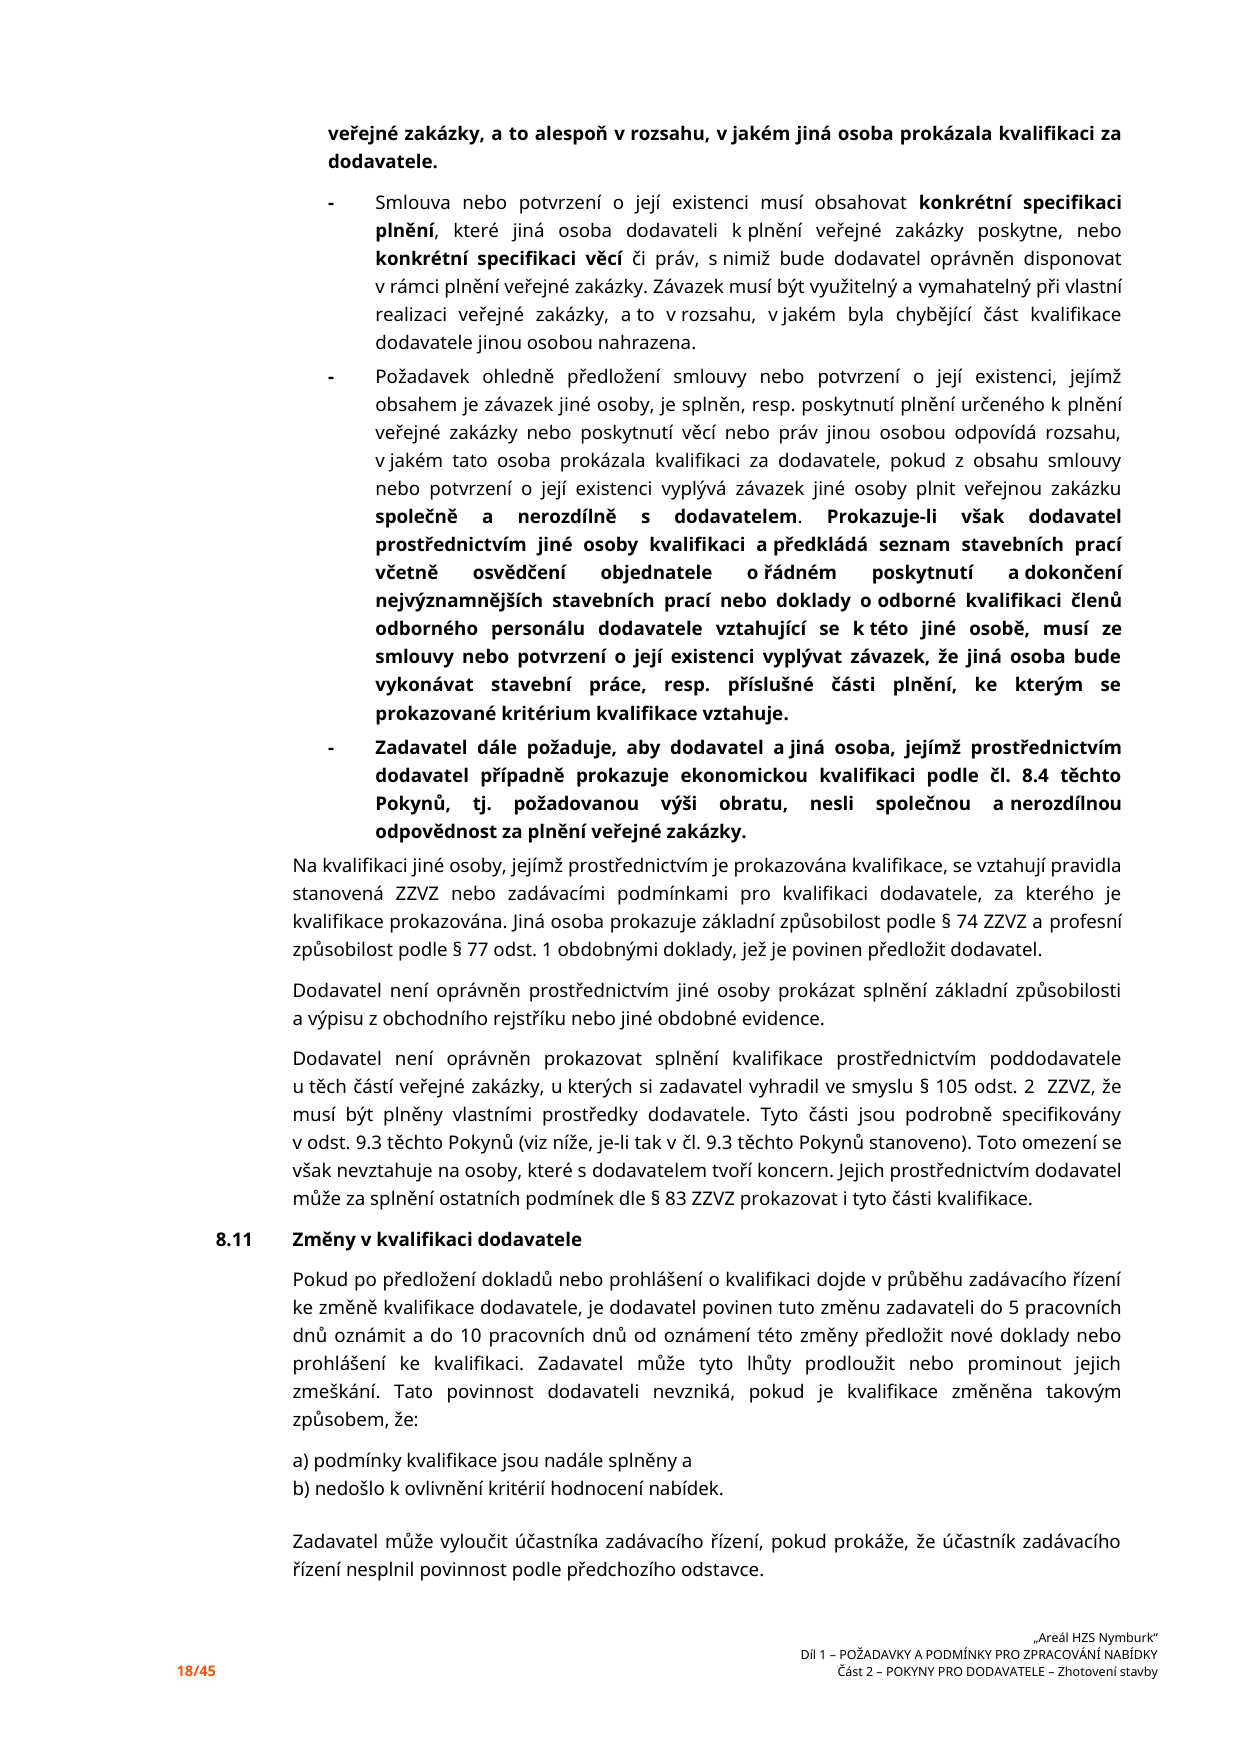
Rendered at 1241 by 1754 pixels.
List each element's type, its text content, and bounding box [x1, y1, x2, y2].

text Zadavatel dále požaduje, aby dodavatel a jiná osoba, jejímž prostřednictvím dodavatel případně prokazuje ekonomickou kvalifikaci podle čl. 8.4 těchto Pokynů, tj. požadovanou výši obratu, nesli společnou a nerozdílnou odpovědnost za plnění veřejné zakázky. [328, 734, 1122, 844]
text Pokud po předložení dokladů nebo prohlášení o kvalifikaci dojde v průběhu zadávacího řízení ke změně kvalifikace dodavatele, je dodavatel povinen tuto změnu zadavateli do 5 pracovních dnů oznámit a do 10 pracovních dnů od oznámení této změny předložit nové doklady nebo prohlášení ke kvalifikaci. Zadavatel může tyto lhůty prodloužit nebo prominout jejich zmeškání. Tato povinnost dodavateli nevzniká, pokud je kvalifikace změněna takovým způsobem, že: [292, 1267, 1122, 1432]
text Dodavatel není oprávněn prokazovat splnění kvalifikace prostřednictvím poddodavatele u těch částí veřejné zakázky, u kterých si zadavatel vyhradil ve smyslu § 105 odst. 2 ZZVZ, že musí být plněny vlastními prostředky dodavatele. Tyto části jsou podrobně specifikovány v odst. 9.3 těchto Pokynů (viz níže, je-li tak v čl. 9.3 těchto Pokynů stanoveno). Toto omezení se však nevztahuje na osoby, které s dodavatelem tvoří koncern. Jejich prostřednictvím dodavatel může za splnění ostatních podmínek dle § 83 ZZVZ prokazovat i tyto části kvalifikace. [292, 1046, 1122, 1211]
text Požadavek ohledně předložení smlouvy nebo potvrzení o její existenci, jejímž obsahem je závazek jiné osoby, je splněn, resp. poskytnutí plnění určeného k plnění veřejné zakázky nebo poskytnutí věcí nebo práv jinou osobou odpovídá rozsahu, v jakém tato osoba prokázala kvalifikaci za dodavatele, pokud z obsahu smlouvy nebo potvrzení o její existenci vyplývá závazek jiné osoby plnit veřejnou zakázku společně a nerozdílně s dodavatelem. Prokazuje-li však dodavatel prostřednictvím jiné osoby kvalifikaci a předkládá seznam stavebních prací včetně osvědčení objednatele o řádném poskytnutí a dokončení nejvýznamnějších stavebních prací nebo doklady o odborné kvalifikaci členů odborného personálu dodavatele vztahující se k této jiné osobě, musí ze smlouvy nebo potvrzení o její existenci vyplývat závazek, že jiná osoba bude vykonávat stavební práce, resp. příslušné části plnění, ke kterým se prokazované kritérium kvalifikace vztahuje. [328, 363, 1122, 725]
text Smlouva nebo potvrzení o její existenci musí obsahovat konkrétní specifikaci plnění, které jiná osoba dodavateli k plnění veřejné zakázky poskytne, nebo konkrétní specifikaci věcí či práv, s nimiž bude dodavatel oprávněn disponovat v rámci plnění veřejné zakázky. Závazek musí být využitelný a vymahatelný při vlastní realizaci veřejné zakázky, a to v rozsahu, v jakém byla chybějící část kvalifikace dodavatele jinou osobou nahrazena. [328, 189, 1122, 355]
text Na kvalifikaci jiné osoby, jejímž prostřednictvím je prokazována kvalifikace, se vztahují pravidla stanovená ZZVZ nebo zadávacími podmínkami pro kvalifikaci dodavatele, za kterého je kvalifikace prokazována. Jiná osoba prokazuje základní způsobilost podle § 74 ZZVZ a profesní způsobilost podle § 77 odst. 1 obdobnými doklady, jež je povinen předložit dodavatel. [292, 852, 1122, 962]
text Zadavatel může vyloučit účastníka zadávacího řízení, pokud prokáže, že účastník zadávacího řízení nesplnil povinnost podle předchozího odstavce. [292, 1528, 1122, 1582]
text b) nedošlo k ovlivnění kritérií hodnocení nabídek. [292, 1475, 1122, 1501]
text Dodavatel není oprávněn prostřednictvím jiné osoby prokázat splnění základní způsobilosti a výpisu z obchodního rejstříku nebo jiné obdobné evidence. [292, 977, 1122, 1031]
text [292, 121, 1122, 174]
text a) podmínky kvalifikace jsou nadále splněny a [292, 1447, 1122, 1473]
text Změny v kvalifikaci dodavatele [216, 1226, 1122, 1252]
